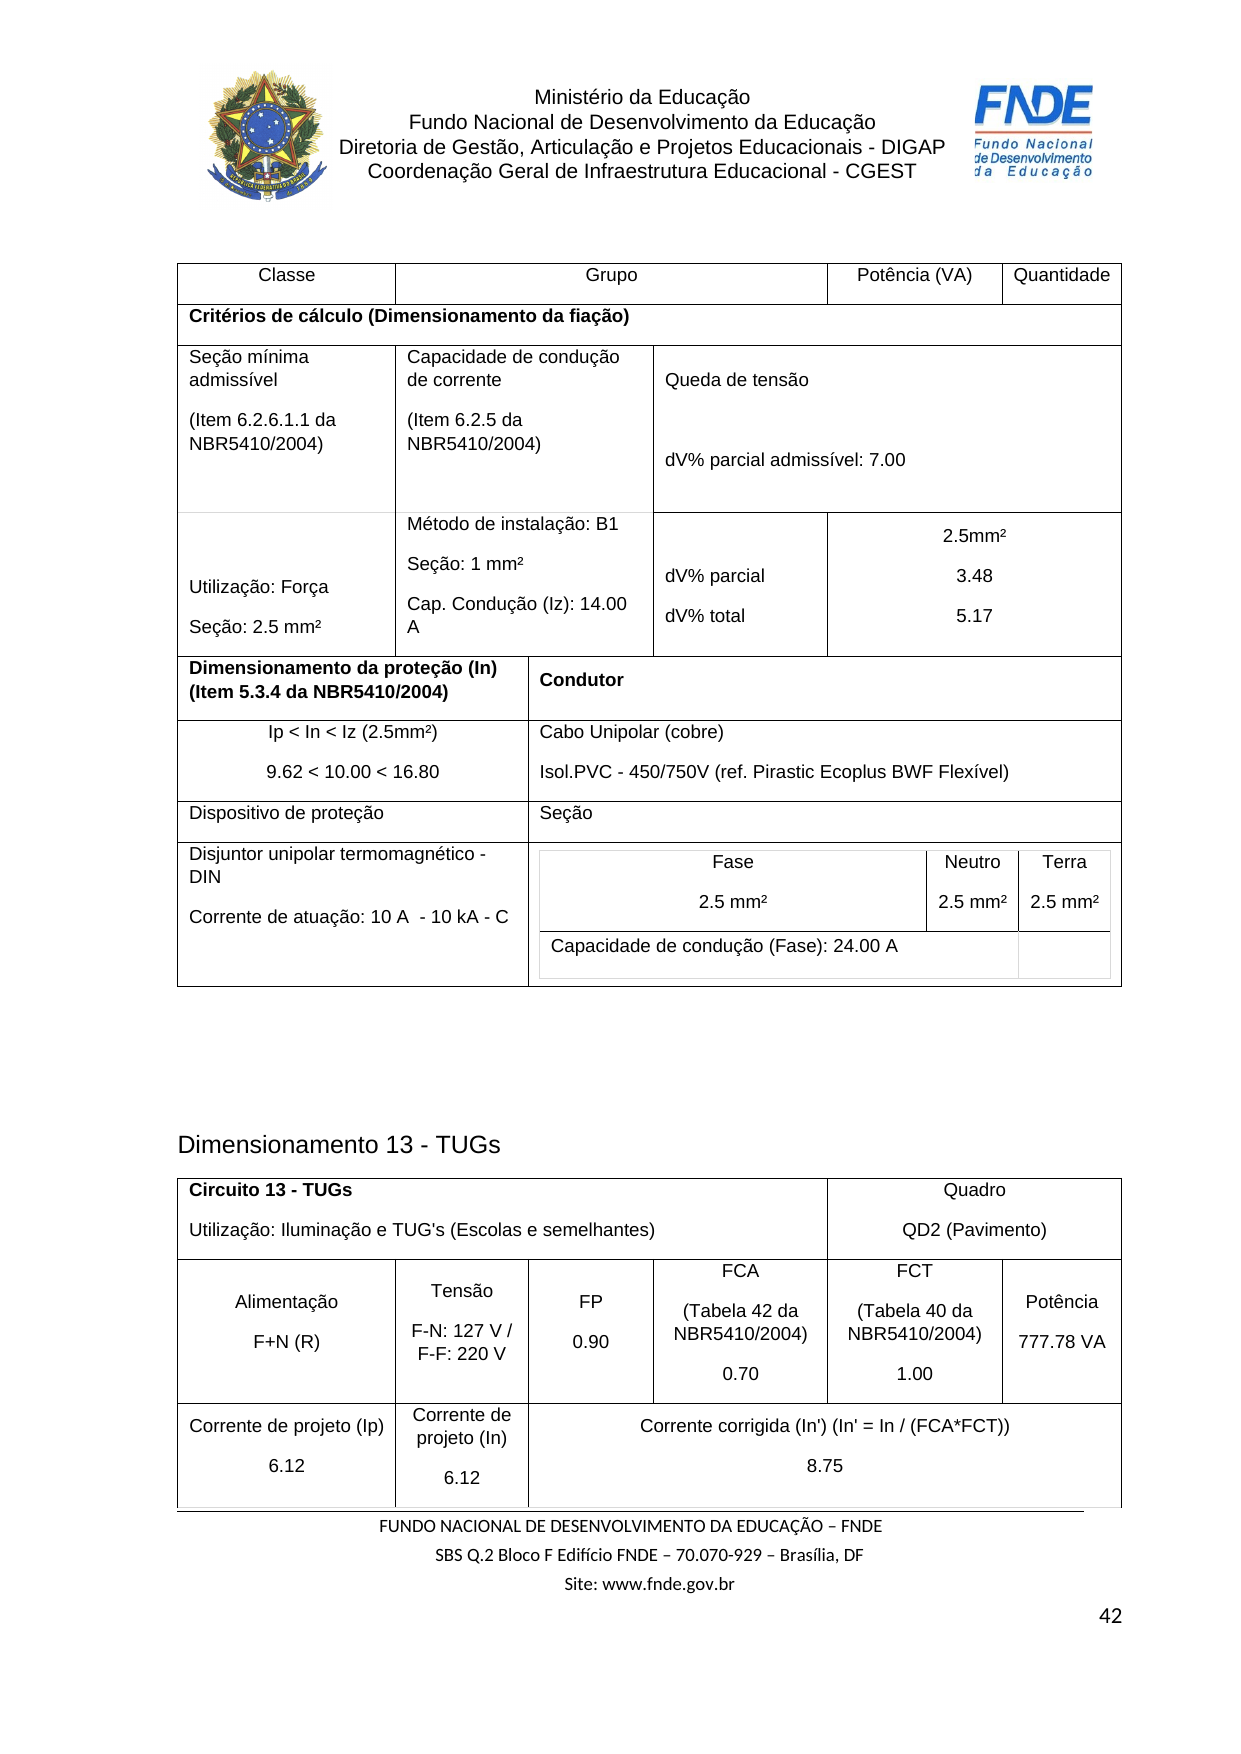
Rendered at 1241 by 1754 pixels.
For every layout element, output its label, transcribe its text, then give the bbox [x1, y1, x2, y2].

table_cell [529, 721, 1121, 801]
picture [198, 63, 333, 210]
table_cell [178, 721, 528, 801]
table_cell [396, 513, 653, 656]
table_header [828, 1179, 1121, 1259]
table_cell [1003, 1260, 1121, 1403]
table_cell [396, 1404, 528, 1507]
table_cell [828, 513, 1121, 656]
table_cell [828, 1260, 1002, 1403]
text Dimensionamento 13 - TUGs [177, 1130, 1122, 1159]
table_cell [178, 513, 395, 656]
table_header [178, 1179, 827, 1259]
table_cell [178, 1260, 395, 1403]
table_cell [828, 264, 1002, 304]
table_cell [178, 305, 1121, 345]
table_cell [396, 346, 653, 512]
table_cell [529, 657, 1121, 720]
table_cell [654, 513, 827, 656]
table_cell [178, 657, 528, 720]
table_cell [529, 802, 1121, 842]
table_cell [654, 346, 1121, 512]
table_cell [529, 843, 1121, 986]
picture [974, 78, 1093, 183]
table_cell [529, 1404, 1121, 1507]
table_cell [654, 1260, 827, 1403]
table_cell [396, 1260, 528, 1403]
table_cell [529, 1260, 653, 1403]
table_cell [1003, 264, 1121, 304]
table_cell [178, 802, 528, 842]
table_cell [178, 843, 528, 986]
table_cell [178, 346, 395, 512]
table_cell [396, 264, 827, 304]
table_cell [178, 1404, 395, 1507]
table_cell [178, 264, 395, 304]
